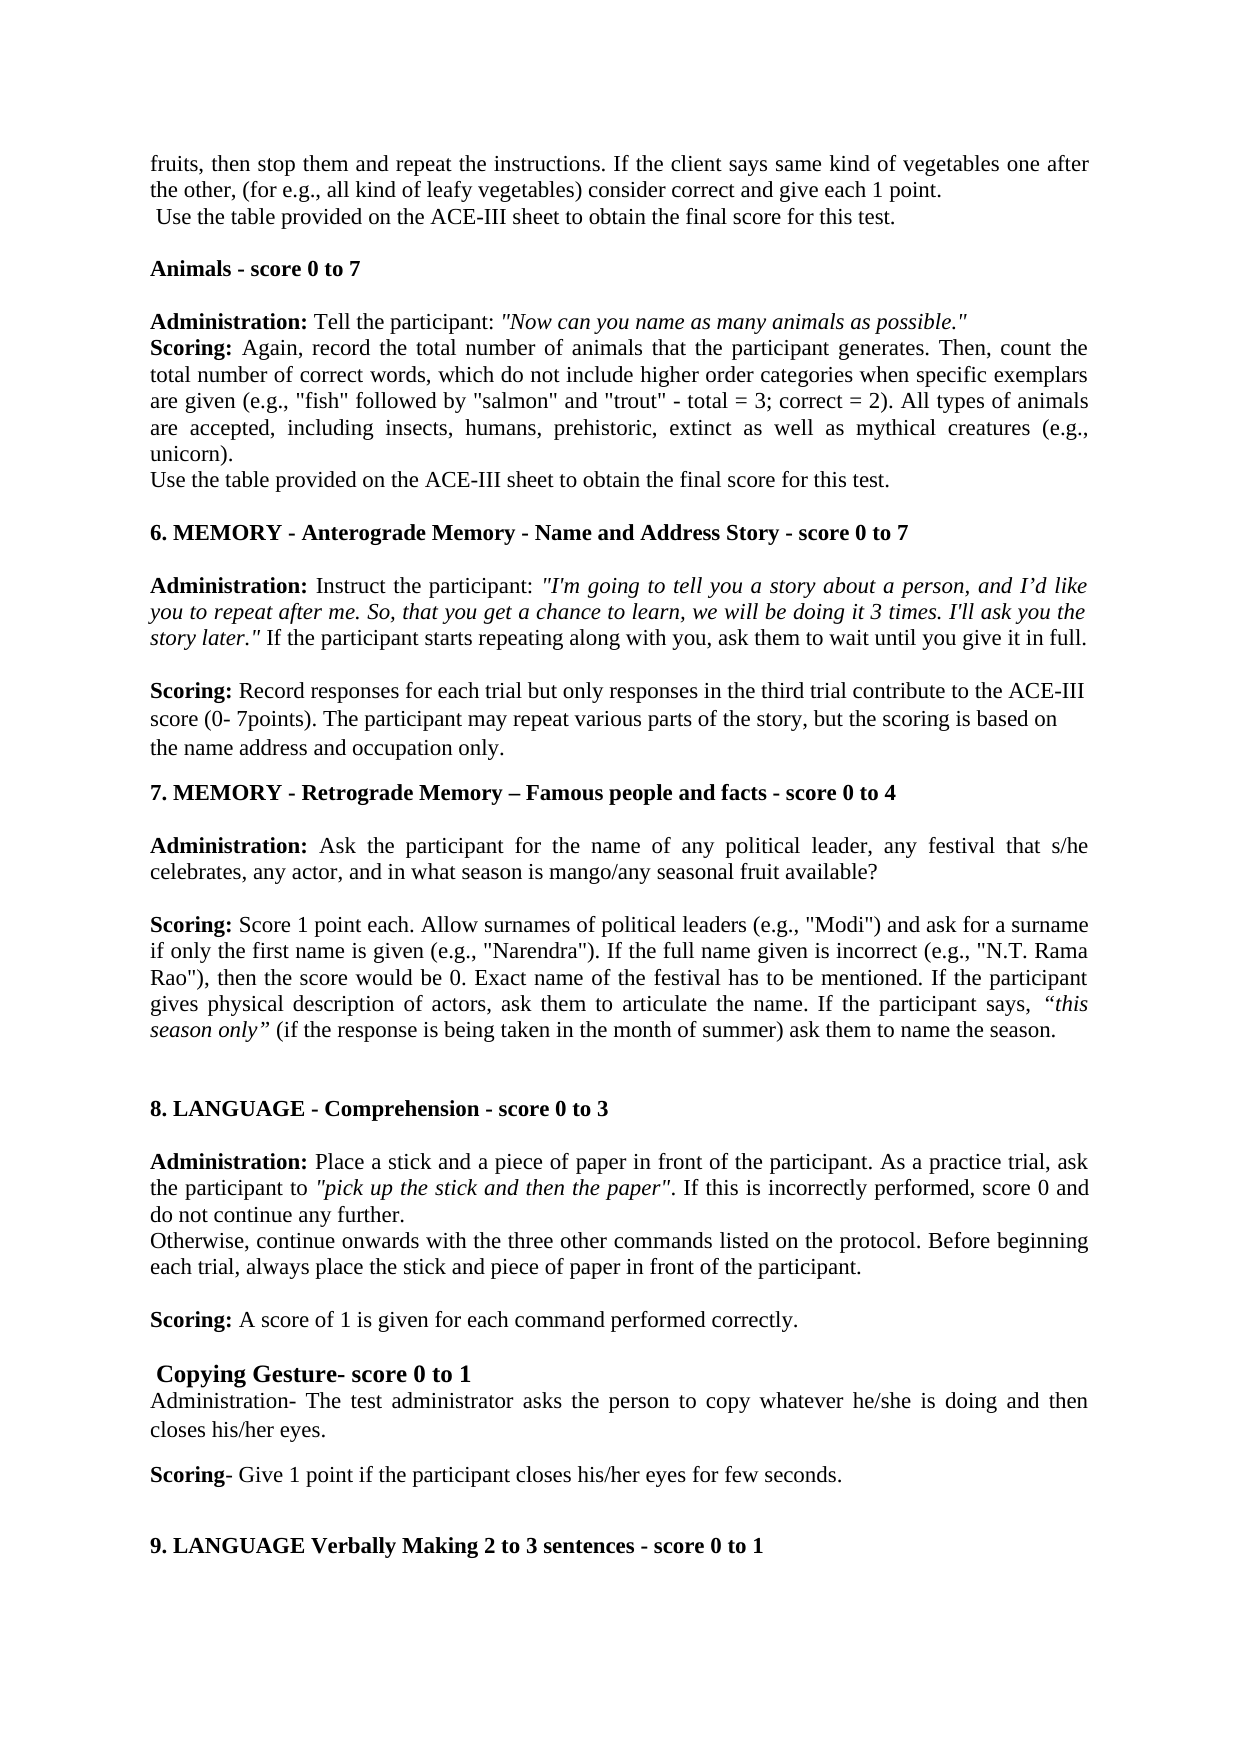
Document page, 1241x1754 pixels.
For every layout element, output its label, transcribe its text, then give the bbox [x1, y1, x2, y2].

text 9. LANGUAGE Verbally Making 2 to 3 sentences - score 0 to 1 [150, 1533, 1090, 1559]
text Use the table provided on the ACE-III sheet to obtain the final score for this test. [150, 466, 1090, 493]
text Copying Gesture- score 0 to 1 [150, 1359, 1090, 1388]
text Otherwise, continue onwards with the three other commands listed on the protocol. Before beginning each trial, always place the stick and piece of paper in front of the participant. [150, 1227, 1090, 1280]
text Administration: Instruct the participant: "I'm going to tell you a story about a person, and I’d like you to repeat after me. So, that you get a chance to learn, we will be doing it 3 times. I'll ask you the story later." If the participant starts repeating along with you, ask them to wait until you give it in full. [150, 572, 1090, 651]
text 7. MEMORY - Retrograde Memory – Famous people and facts - score 0 to 4 [150, 779, 1090, 805]
text 6. MEMORY - Anterograde Memory - Name and Address Story - score 0 to 7 [150, 519, 1090, 545]
text Scoring: A score of 1 is given for each command performed correctly. [150, 1306, 1090, 1332]
text Administration: Ask the participant for the name of any political leader, any festival that s/he celebrates, any actor, and in what season is mango/any seasonal fruit available? [150, 832, 1090, 884]
text 8. LANGUAGE - Comprehension - score 0 to 3 [150, 1095, 1090, 1122]
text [150, 150, 1090, 203]
text Administration: Place a stick and a piece of paper in front of the participant. As a practice trial, ask the participant to "pick up the stick and then the paper". If this is incorrectly performed, score 0 and do not continue any further. [150, 1148, 1090, 1227]
text Scoring: Record responses for each trial but only responses in the third trial contribute to the ACE-III score (0- 7points). The participant may repeat various parts of the story, but the scoring is based on the name address and occupation only. [150, 677, 1090, 760]
text Use the table provided on the ACE-III sheet to obtain the final score for this test. [150, 203, 1090, 229]
text Administration: Tell the participant: "Now can you name as many animals as possible." [150, 308, 1090, 334]
text Administration- The test administrator asks the person to copy whatever he/she is doing and then closes his/her eyes. [150, 1388, 1090, 1442]
text Scoring: Again, record the total number of animals that the participant generates. Then, count the total number of correct words, which do not include higher order categories when specific exemplars are given (e.g., "fish" followed by "salmon" and "trout" - total = 3; correct = 2). All types of animals are accepted, including insects, humans, prehistoric, extinct as well as mythical creatures (e.g., unicorn). [150, 334, 1090, 466]
text Animals - score 0 to 7 [150, 255, 1090, 282]
text Scoring: Score 1 point each. Allow surnames of political leaders (e.g., "Modi") and ask for a surname if only the first name is given (e.g., "Narendra"). If the full name given is incorrect (e.g., "N.T. Rama Rao"), then the score would be 0. Exact name of the festival has to be mentioned. If the participant gives physical description of actors, ask them to articulate the name. If the participant says, “this season only” (if the response is being taken in the month of summer) ask them to name the season. [150, 911, 1090, 1043]
text Scoring- Give 1 point if the participant closes his/her eyes for few seconds. [150, 1461, 1090, 1487]
